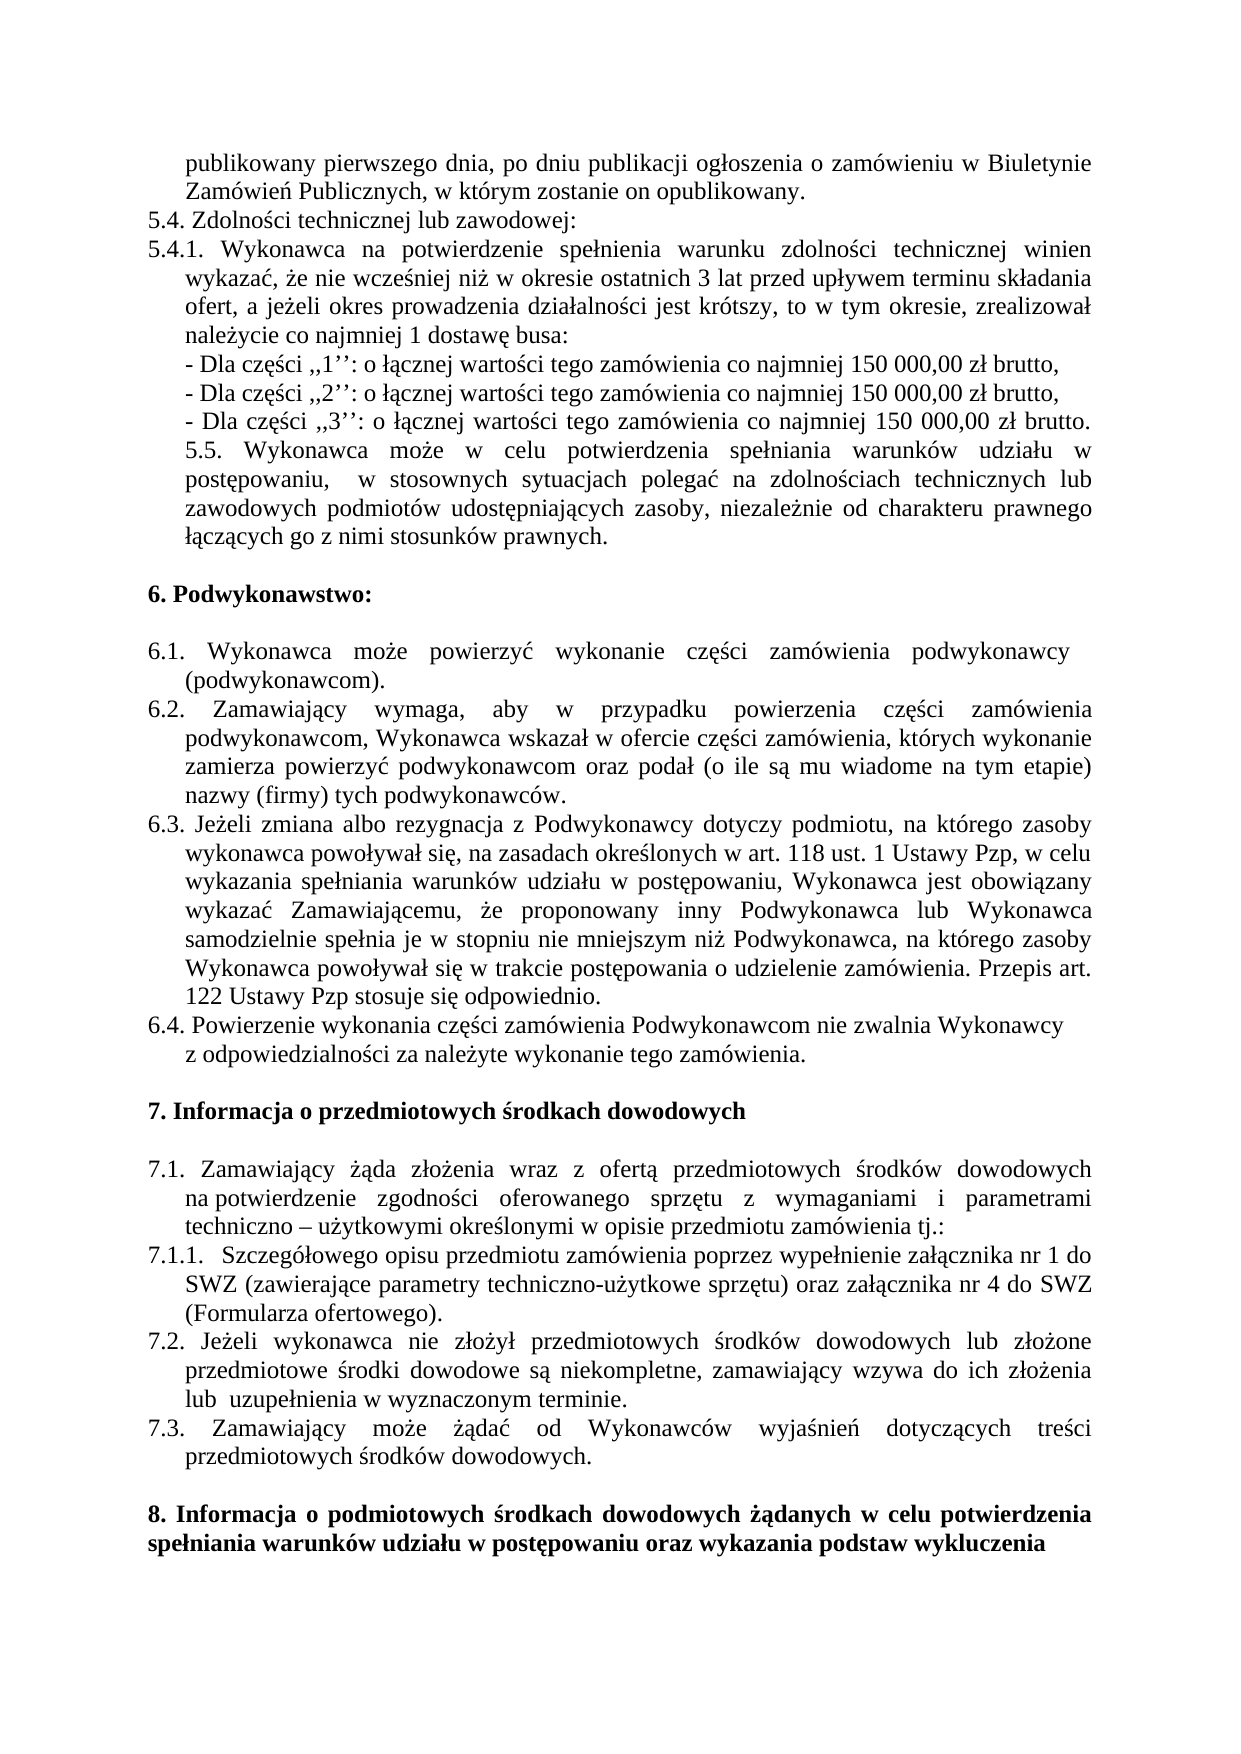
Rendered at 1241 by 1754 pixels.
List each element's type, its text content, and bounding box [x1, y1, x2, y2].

text 8. Informacja o podmiotowych środkach dowodowych żądanych w celu potwierdzenia spełniania warunków udziału w postępowaniu oraz wykazania podstaw wykluczenia [148, 1499, 1093, 1556]
text 6.1. Wykonawca może powierzyć wykonanie części zamówienia podwykonawcy (podwykonawcom). [148, 636, 1093, 694]
text - Dla części ,,3’’: o łącznej wartości tego zamówienia co najmniej 150 000,00 zł brutto. 5.5. Wykonawca może w celu potwierdzenia spełniania warunków udziału w postępowaniu, w stosownych sytuacjach polegać na zdolnościach technicznych lub zawodowych podmiotów udostępniających zasoby, niezależnie od charakteru prawnego łączących go z nimi stosunków prawnych. [185, 406, 1093, 550]
text 7. Informacja o przedmiotowych środkach dowodowych [148, 1096, 1093, 1125]
text - Dla części ,,1’’: o łącznej wartości tego zamówienia co najmniej 150 000,00 zł brutto, [185, 349, 1093, 378]
text 5.4. Zdolności technicznej lub zawodowej: [148, 205, 1093, 234]
text 5.4.1. Wykonawca na potwierdzenie spełnienia warunku zdolności technicznej winien wykazać, że nie wcześniej niż w okresie ostatnich 3 lat przed upływem terminu składania ofert, a jeżeli okres prowadzenia działalności jest krótszy, to w tym okresie, zrealizował należycie co najmniej 1 dostawę busa: [148, 234, 1093, 349]
text 7.1.1. Szczegółowego opisu przedmiotu zamówienia poprzez wypełnienie załącznika nr 1 do SWZ (zawierające parametry techniczno-użytkowe sprzętu) oraz załącznika nr 4 do SWZ (Formularza ofertowego). [148, 1240, 1093, 1326]
text 7.1. Zamawiający żąda złożenia wraz z ofertą przedmiotowych środków dowodowych na potwierdzenie zgodności oferowanego sprzętu z wymaganiami i parametrami techniczno – użytkowymi określonymi w opisie przedmiotu zamówienia tj.: [148, 1154, 1093, 1240]
text 7.3. Zamawiający może żądać od Wykonawców wyjaśnień dotyczących treści przedmiotowych środków dowodowych. [148, 1413, 1093, 1470]
text 6.3. Jeżeli zmiana albo rezygnacja z Podwykonawcy dotyczy podmiotu, na którego zasoby wykonawca powoływał się, na zasadach określonych w art. 118 ust. 1 Ustawy Pzp, w celu wykazania spełniania warunków udziału w postępowaniu, Wykonawca jest obowiązany wykazać Zamawiającemu, że proponowany inny Podwykonawca lub Wykonawca samodzielnie spełnia je w stopniu nie mniejszym niż Podwykonawca, na którego zasoby Wykonawca powoływał się w trakcie postępowania o udzielenie zamówienia. Przepis art. 122 Ustawy Pzp stosuje się odpowiednio. [148, 809, 1093, 1010]
text 6. Podwykonawstwo: [148, 579, 1093, 608]
text - Dla części ,,2’’: o łącznej wartości tego zamówienia co najmniej 150 000,00 zł brutto, [185, 378, 1093, 406]
text 6.2. Zamawiający wymaga, aby w przypadku powierzenia części zamówienia podwykonawcom, Wykonawca wskazał w ofercie części zamówienia, których wykonanie zamierza powierzyć podwykonawcom oraz podał (o ile są mu wiadome na tym etapie) nazwy (firmy) tych podwykonawców. [148, 694, 1093, 809]
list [185, 148, 1093, 205]
text 7.2. Jeżeli wykonawca nie złożył przedmiotowych środków dowodowych lub złożone przedmiotowe środki dowodowe są niekompletne, zamawiający wzywa do ich złożenia lub uzupełnienia w wyznaczonym terminie. [148, 1326, 1093, 1413]
list z odpowiedzialności za należyte wykonanie tego zamówienia. [185, 1039, 1093, 1068]
text 6.4. Powierzenie wykonania części zamówienia Podwykonawcom nie zwalnia Wykonawcy [148, 1010, 1093, 1039]
